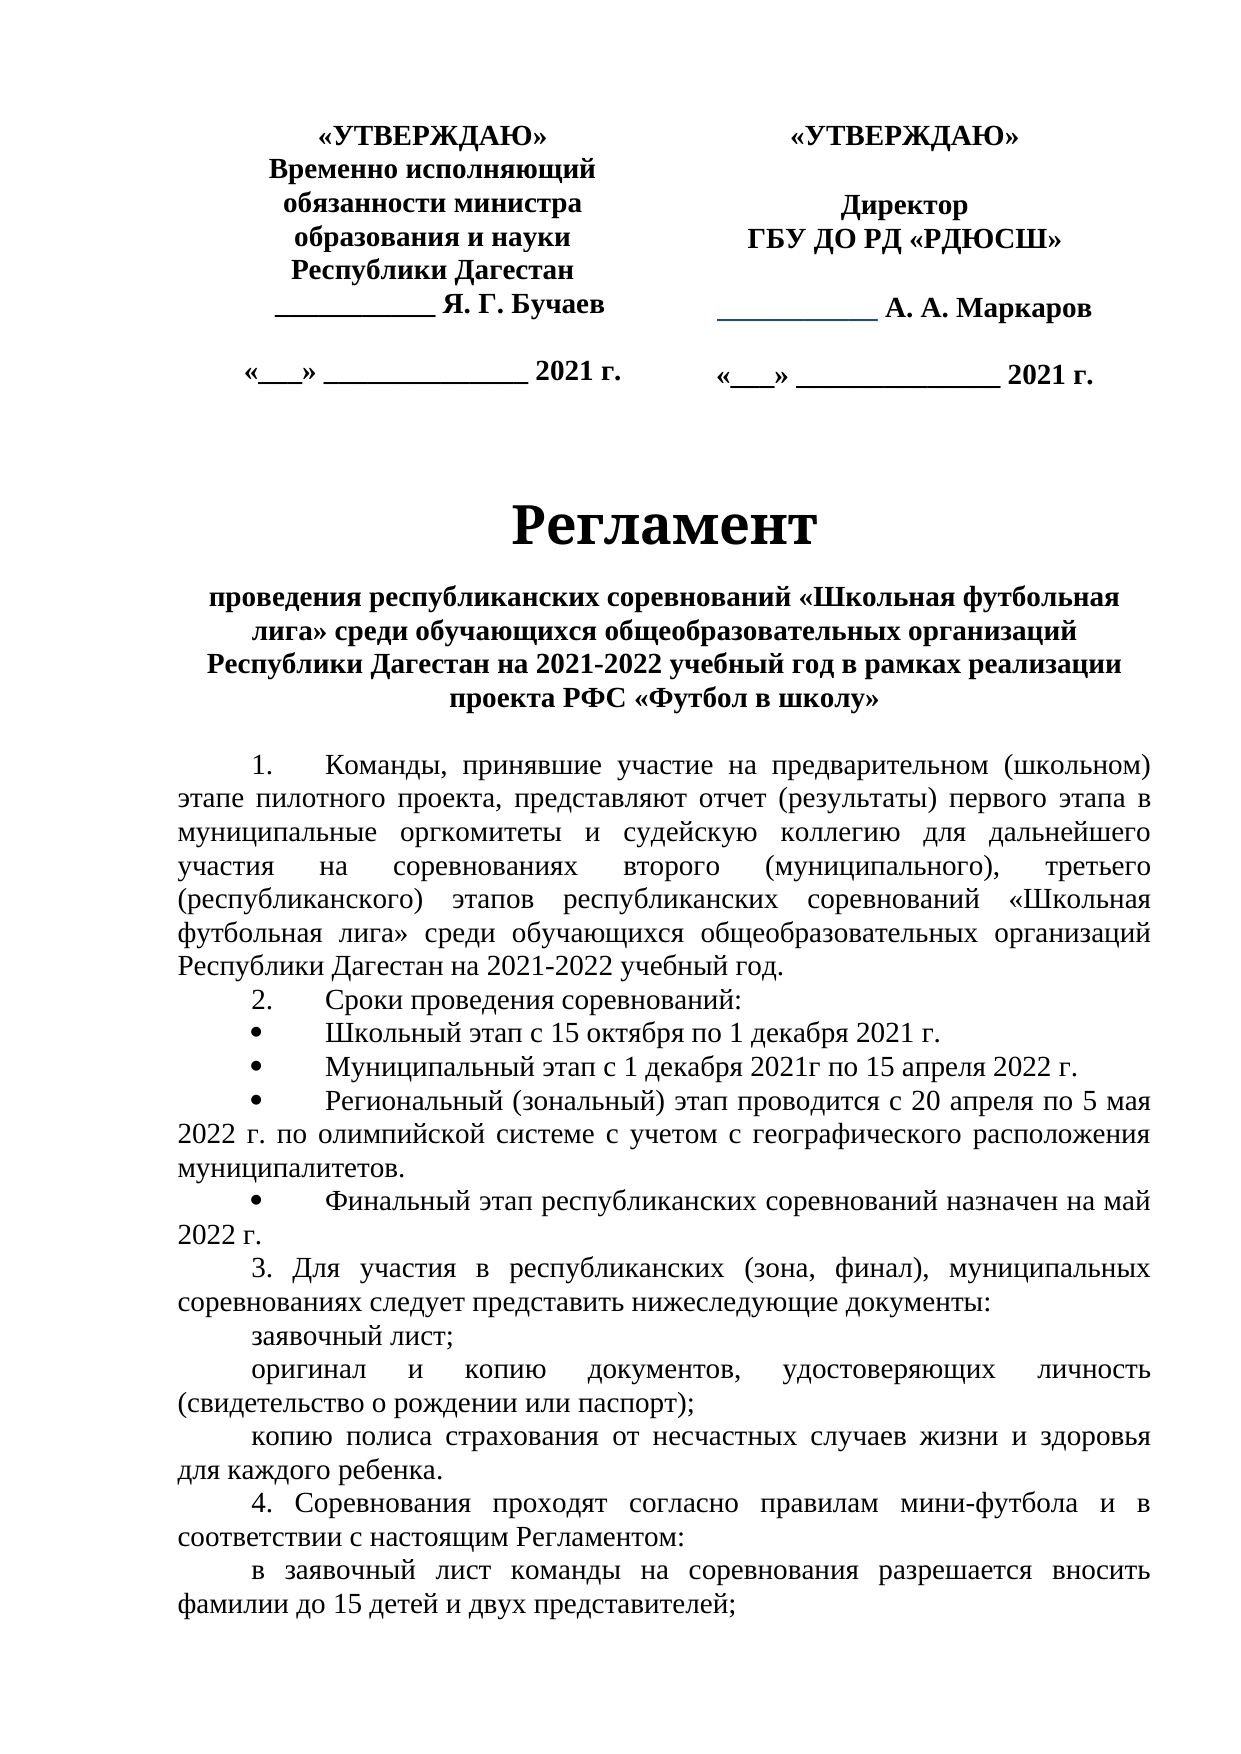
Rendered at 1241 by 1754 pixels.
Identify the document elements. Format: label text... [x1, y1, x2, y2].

text заявочный лист; [177, 1318, 1152, 1351]
list Муниципальный этап с 1 декабря 2021г по 15 апреля 2022 г. [177, 1049, 1152, 1083]
list Сроки проведения соревнований: [177, 982, 1152, 1015]
list Команды, принявшие участие на предварительном (школьном) этапе пилотного проекта, представляют отчет (результаты) первого этапа в муниципальные оргкомитеты и судейскую коллегию для дальнейшего участия на соревнованиях второго (муниципального), третьего (республиканского) этапов республиканских соревнований «Школьная футбольная лига» среди обучающихся общеобразовательных организаций Республики Дагестан на 2021-2022 учебный год. [177, 747, 1152, 982]
text Регламент [177, 496, 1152, 558]
text в заявочный лист команды на соревнования разрешается вносить фамилии до 15 детей и двух представителей; [177, 1552, 1152, 1619]
list Региональный (зональный) этап проводится с 20 апреля по 5 мая 2022 г. по олимпийской системе с учетом с географического расположения муниципалитетов. [177, 1083, 1152, 1183]
table_header [177, 118, 1145, 453]
text копию полиса страхования от несчастных случаев жизни и здоровья для каждого ребенка. [177, 1418, 1152, 1485]
text 3. Для участия в республиканских (зона, финал), муниципальных соревнованиях следует представить нижеследующие документы: [177, 1251, 1152, 1318]
list Школьный этап с 15 октября по 1 декабря 2021 г. [177, 1015, 1152, 1049]
text оригинал и копию документов, удостоверяющих личность (свидетельство о рождении или паспорт); [177, 1351, 1152, 1418]
text проведения республиканских соревнований «Школьная футбольная лига» среди обучающихся общеобразовательных организаций Республики Дагестан на 2021-2022 учебный год в рамках реализации проекта РФС «Футбол в школу» [177, 579, 1152, 713]
text 4. Соревнования проходят согласно правилам мини-футбола и в соответствии с настоящим Регламентом: [177, 1485, 1152, 1552]
list Финальный этап республиканских соревнований назначен на май 2022 г. [177, 1183, 1152, 1251]
